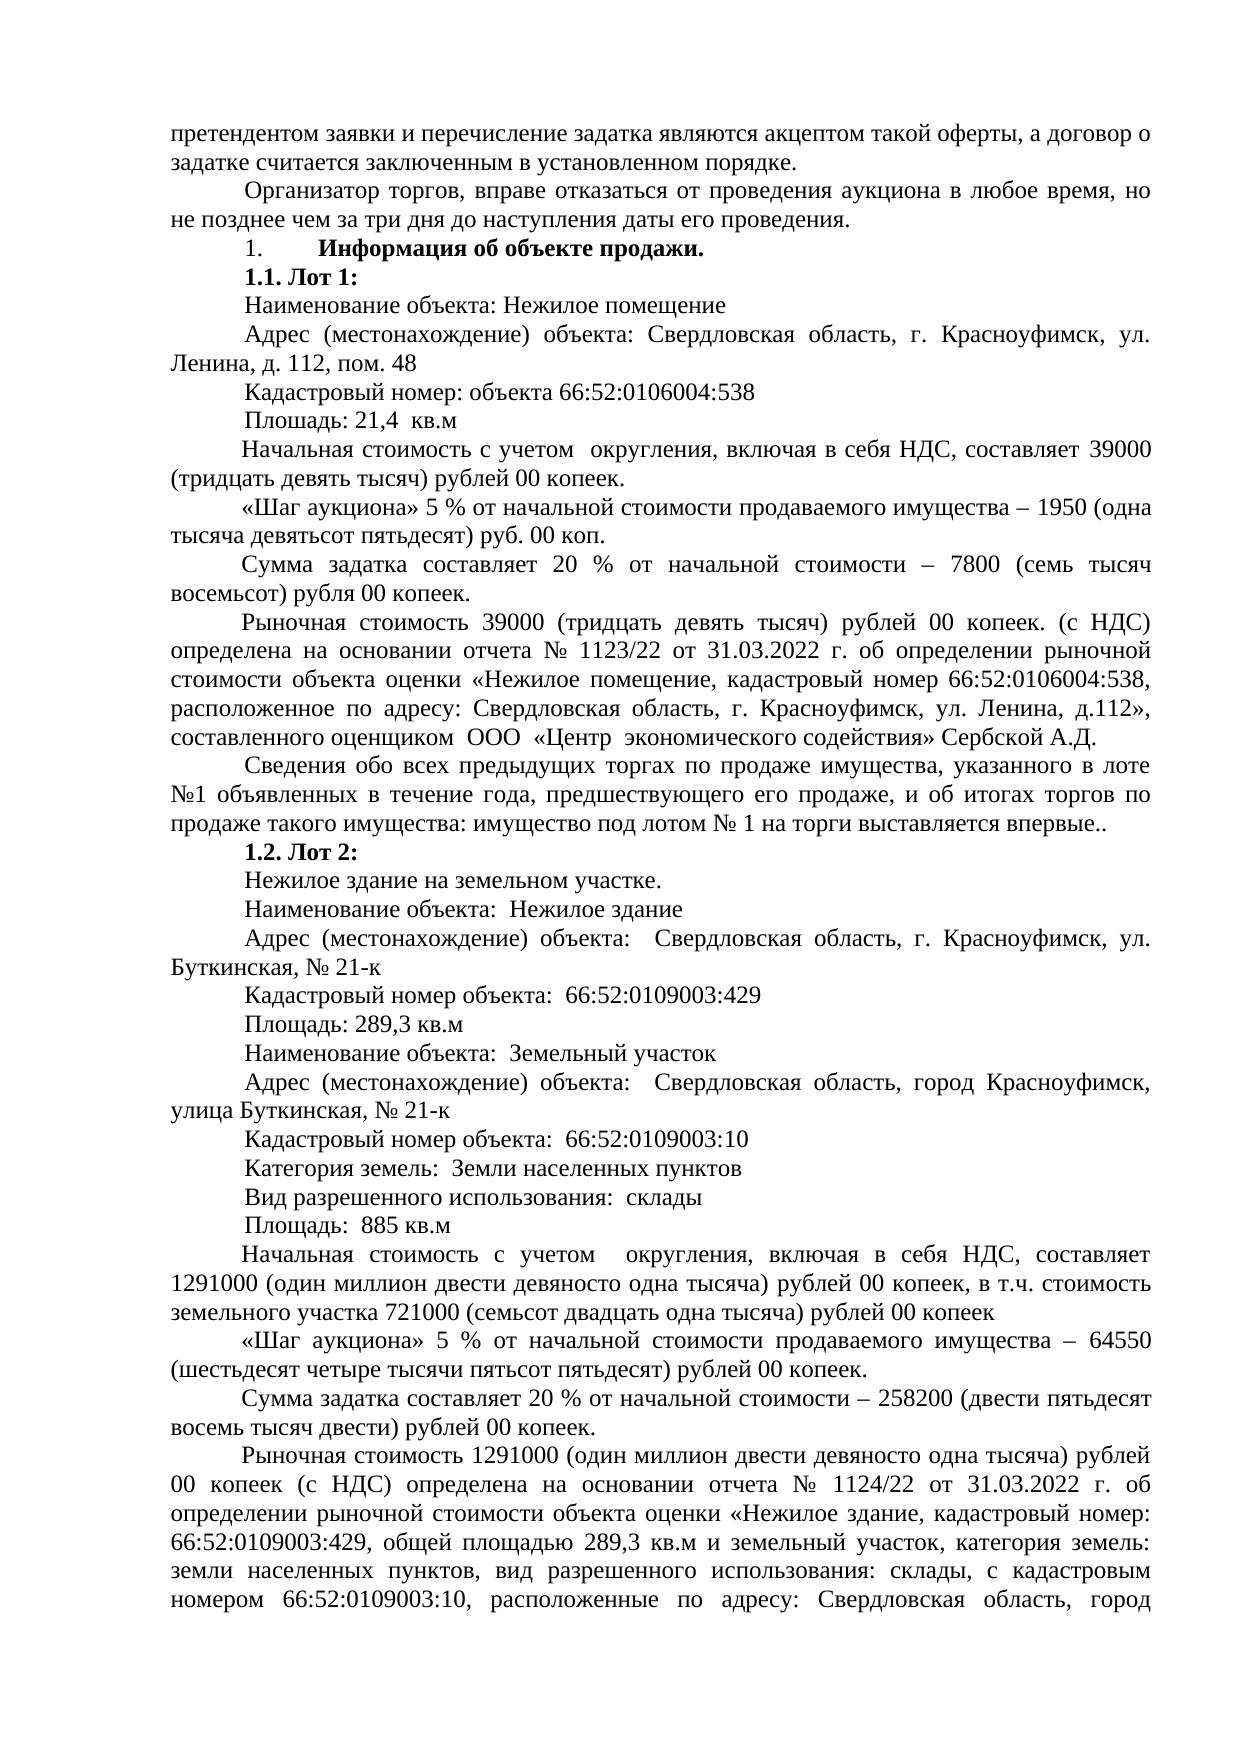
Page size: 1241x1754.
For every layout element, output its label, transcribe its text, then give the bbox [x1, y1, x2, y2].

text Сумма задатка составляет 20 % от начальной стоимости – 258200 (двести пятьдесят восемь тысяч двести) рублей 00 копеек. [170, 1383, 1152, 1441]
list Информация об объекте продажи. [170, 233, 1152, 262]
text Площадь: 885 кв.м [170, 1211, 1152, 1239]
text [170, 118, 1152, 176]
text Сведения обо всех предыдущих торгах по продаже имущества, указанного в лоте №1 объявленных в течение года, предшествующего его продаже, и об итогах торгов по продаже такого имущества: имущество под лотом № 1 на торги выставляется впервые.. [170, 751, 1152, 837]
text Начальная стоимость с учетом округления, включая в себя НДС, составляет 1291000 (один миллион двести девяносто одна тысяча) рублей 00 копеек, в т.ч. стоимость земельного участка 721000 (семьсот двадцать одна тысяча) рублей 00 копеек [170, 1239, 1152, 1326]
text Адрес (местонахождение) объекта: Свердловская область, г. Красноуфимск, ул. Ленина, д. 112, пом. 48 [170, 319, 1152, 377]
text «Шаг аукциона» 5 % от начальной стоимости продаваемого имущества – 1950 (одна тысяча девятьсот пятьдесят) руб. 00 коп. [170, 492, 1152, 549]
text Кадастровый номер объекта: 66:52:0109003:429 [170, 981, 1152, 1009]
text Организатор торгов, вправе отказаться от проведения аукциона в любое время, но не позднее чем за три дня до наступления даты его проведения. [170, 176, 1152, 233]
text Наименование объекта: Нежилое помещение [170, 291, 1152, 319]
text Рыночная стоимость 39000 (тридцать девять тысяч) рублей 00 копеек. (с НДС) определена на основании отчета № 1123/22 от 31.03.2022 г. об определении рыночной стоимости объекта оценки «Нежилое помещение, кадастровый номер 66:52:0106004:538, расположенное по адресу: Свердловская область, г. Красноуфимск, ул. Ленина, д.112», составленного оценщиком ООО «Центр экономического содействия» Сербской А.Д. [170, 607, 1152, 751]
text Площадь: 289,3 кв.м [170, 1009, 1152, 1038]
text Сумма задатка составляет 20 % от начальной стоимости – 7800 (семь тысяч восемьсот) рубля 00 копеек. [170, 549, 1152, 607]
text Наименование объекта: Нежилое здание [170, 894, 1152, 923]
text Кадастровый номер объекта: 66:52:0109003:10 [170, 1124, 1152, 1153]
text Нежилое здание на земельном участке. [170, 866, 1152, 894]
text Категория земель: Земли населенных пунктов [170, 1153, 1152, 1182]
text Начальная стоимость с учетом округления, включая в себя НДС, составляет 39000 (тридцать девять тысяч) рублей 00 копеек. [170, 434, 1152, 492]
text Кадастровый номер: объекта 66:52:0106004:538 [170, 377, 1152, 406]
text 1.2. Лот 2: [170, 837, 1152, 866]
text 1.1. Лот 1: [170, 262, 1152, 291]
text «Шаг аукциона» 5 % от начальной стоимости продаваемого имущества – 64550 (шестьдесят четыре тысячи пятьсот пятьдесят) рублей 00 копеек. [170, 1326, 1152, 1383]
text Адрес (местонахождение) объекта: Свердловская область, город Красноуфимск, улица Буткинская, № 21-к [170, 1067, 1152, 1124]
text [170, 1441, 1152, 1613]
text Вид разрешенного использования: склады [170, 1182, 1152, 1211]
text Наименование объекта: Земельный участок [170, 1038, 1152, 1067]
text Плошадь: 21,4 кв.м [170, 406, 1152, 434]
text Адрес (местонахождение) объекта: Свердловская область, г. Красноуфимск, ул. Буткинская, № 21-к [170, 923, 1152, 981]
